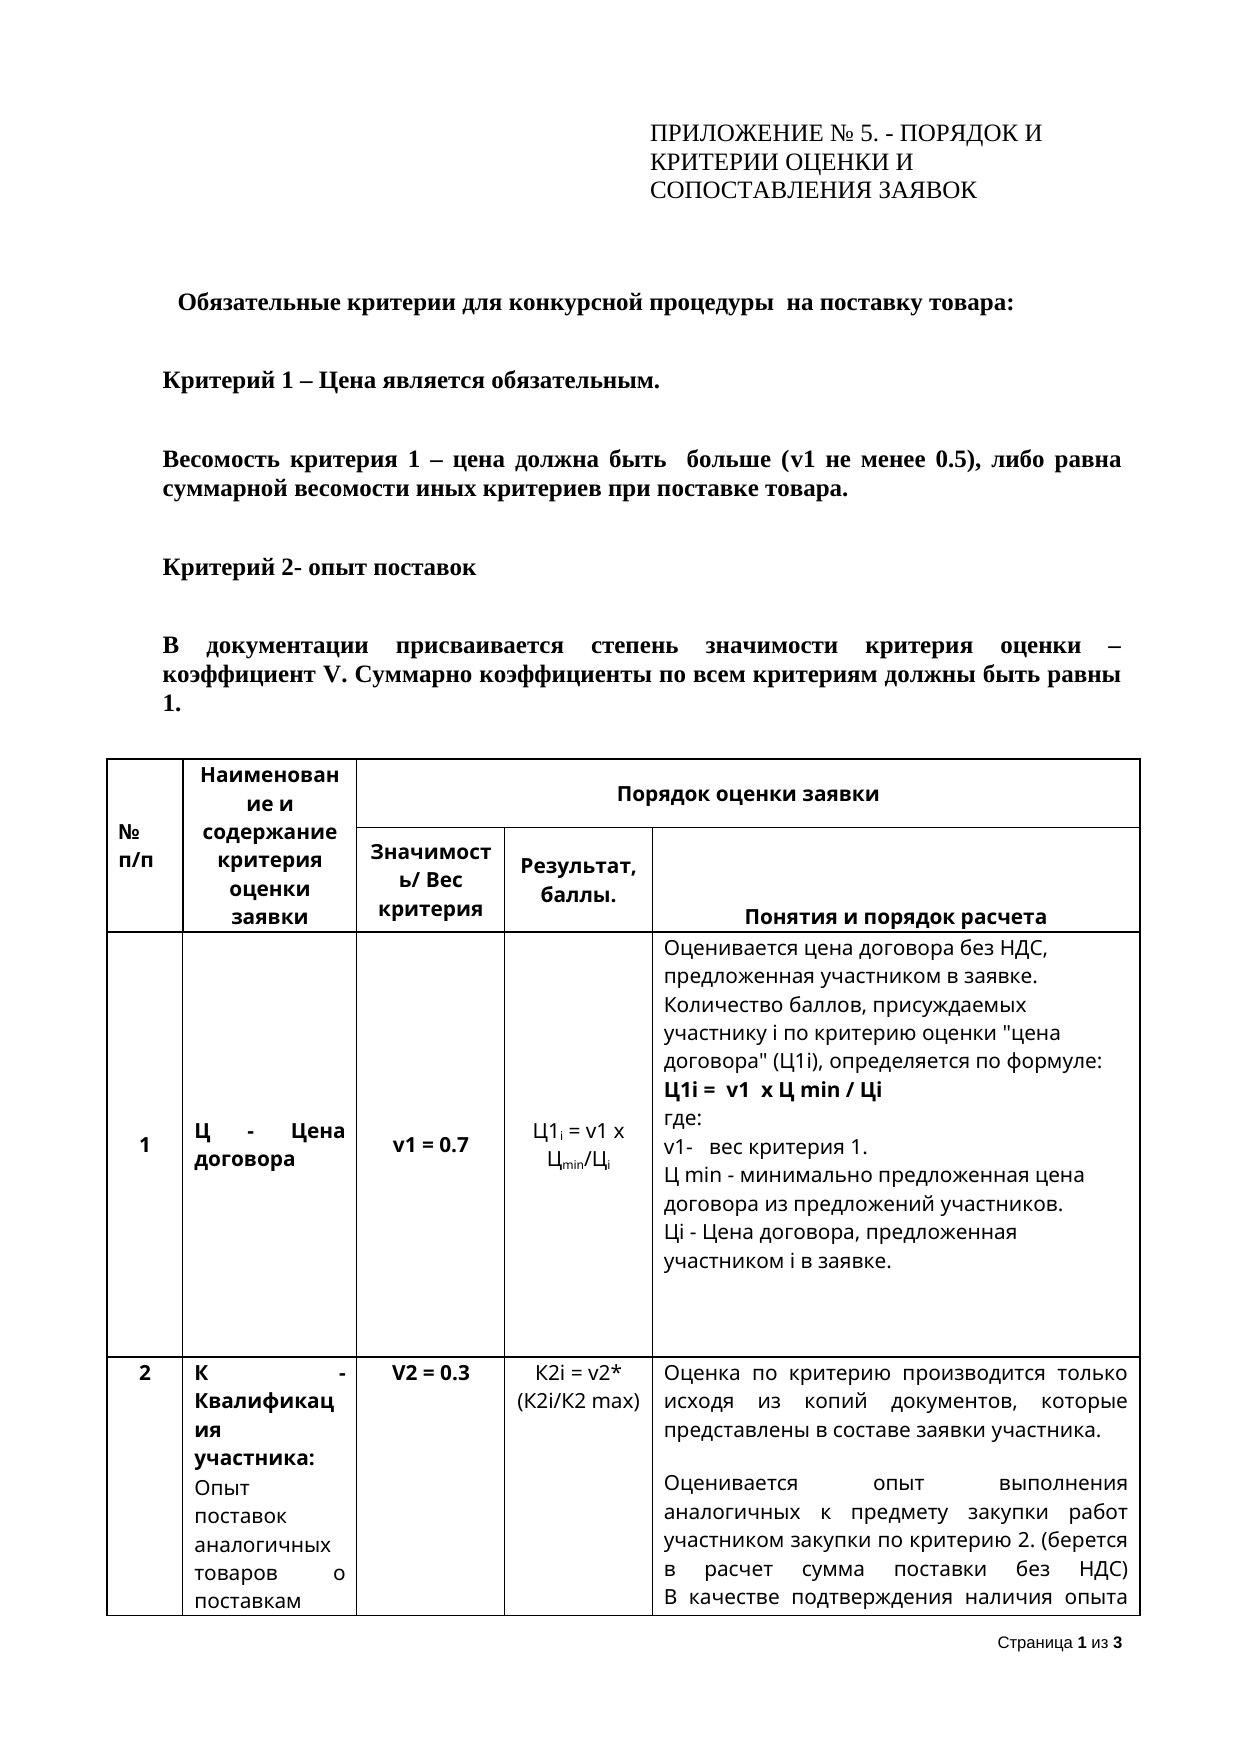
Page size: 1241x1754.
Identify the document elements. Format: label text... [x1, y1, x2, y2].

table_cell Оценка по критерию производится только исходя из копий документов, которые представлены в составе заявки участника. Оценивается опыт выполнения аналогичных к предмету закупки работ участником закупки по критерию 2. (берется в расчет сумма поставки без НДС) В качестве подтверждения наличия опыта по критерию 2. участник закупки должен предоставить перечень документов согласно Приложения 4 (копии договоров и подписанных товарных накладных к таким договорам). Данная сумма (без НДС) должна складываться из стоимости поставленных товаров, аналогичных предмету закупки, по предоставленным договорам и товарным накладным, не более чем по 3 договорам за период 2 (Два) года до публикации документации о закупке. Количество баллов, присуждаемых по показателю (К2i), определяется по формуле: К2i = v2.1* (К2i/К2 max) где: v2 - вес критерия 2. K2i - сумма без НДС, из предоставленных участником i товарных накладных по критерию 2. К2 mах - максимальная сумма без НДС по товарным накладным по критерию 2 i, среди предоставленных участниками заявок . Порядок начисления баллов: Баллы присваиваются в зависимости от суммы (без НДС) из предоставленных участником товарных накладных по поставкам товаров, аналогичных предмету закупки, не более чем не более чем по 3 договорам за период 2 (Два) года до публикации документации о закупке. [653, 1358, 1139, 1615]
table_cell Ц1i = v1 x Цmin/Цi [505, 933, 652, 1356]
table_cell Оценивается цена договора без НДС, предложенная участником в заявке. Количество баллов, присуждаемых участнику i по критерию оценки "цена договора" (Ц1i), определяется по формуле: Ц1i = v1 х Ц min / Цi где: v1- вес критерия 1. Ц min - минимально предложенная цена договора из предложений участников. Цi - Цена договора, предложенная участником i в заявке. [653, 933, 1139, 1356]
table_cell Значимость/ Вес критерия [357, 828, 504, 931]
table_cell 2 [108, 1358, 182, 1615]
text Весомость критерия 1 – цена должна быть больше (v1 не менее 0.5), либо равна суммарной весомости иных критериев при поставке товара. [162, 444, 1122, 502]
table_header № п/п [108, 760, 182, 931]
table_header Порядок оценки заявки [357, 760, 1139, 827]
table_cell V2 = 0.3 [357, 1358, 504, 1615]
text Критерий 2- опыт поставок [162, 552, 1122, 581]
text В документации присваивается степень значимости критерия оценки – коэффициент V. Суммарно коэффициенты по всем критериям должны быть равны 1. [162, 631, 1122, 717]
text ПРИЛОЖЕНИЕ № 5. - ПОРЯДОК И КРИТЕРИИ ОЦЕНКИ И СОПОСТАВЛЕНИЯ ЗАЯВОК [650, 118, 1122, 204]
table_cell Результат, баллы. [505, 828, 652, 931]
table_cell К2i = v2* (К2i/К2 max) [505, 1358, 652, 1615]
text Критерий 1 – Цена является обязательным. [162, 366, 1122, 394]
table_cell 1 [108, 933, 182, 1356]
table_cell К - Квалификация участника: [183, 1358, 356, 1472]
table_header Наименование и содержание критерия оценки заявки [184, 760, 356, 931]
table_cell Ц - Цена договора [183, 933, 356, 1356]
table_cell v1 = 0.7 [357, 933, 504, 1356]
table_cell Понятия и порядок расчета [653, 828, 1139, 931]
text Обязательные критерии для конкурсной процедуры на поставку товара: [177, 287, 1122, 316]
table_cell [183, 1472, 356, 1615]
